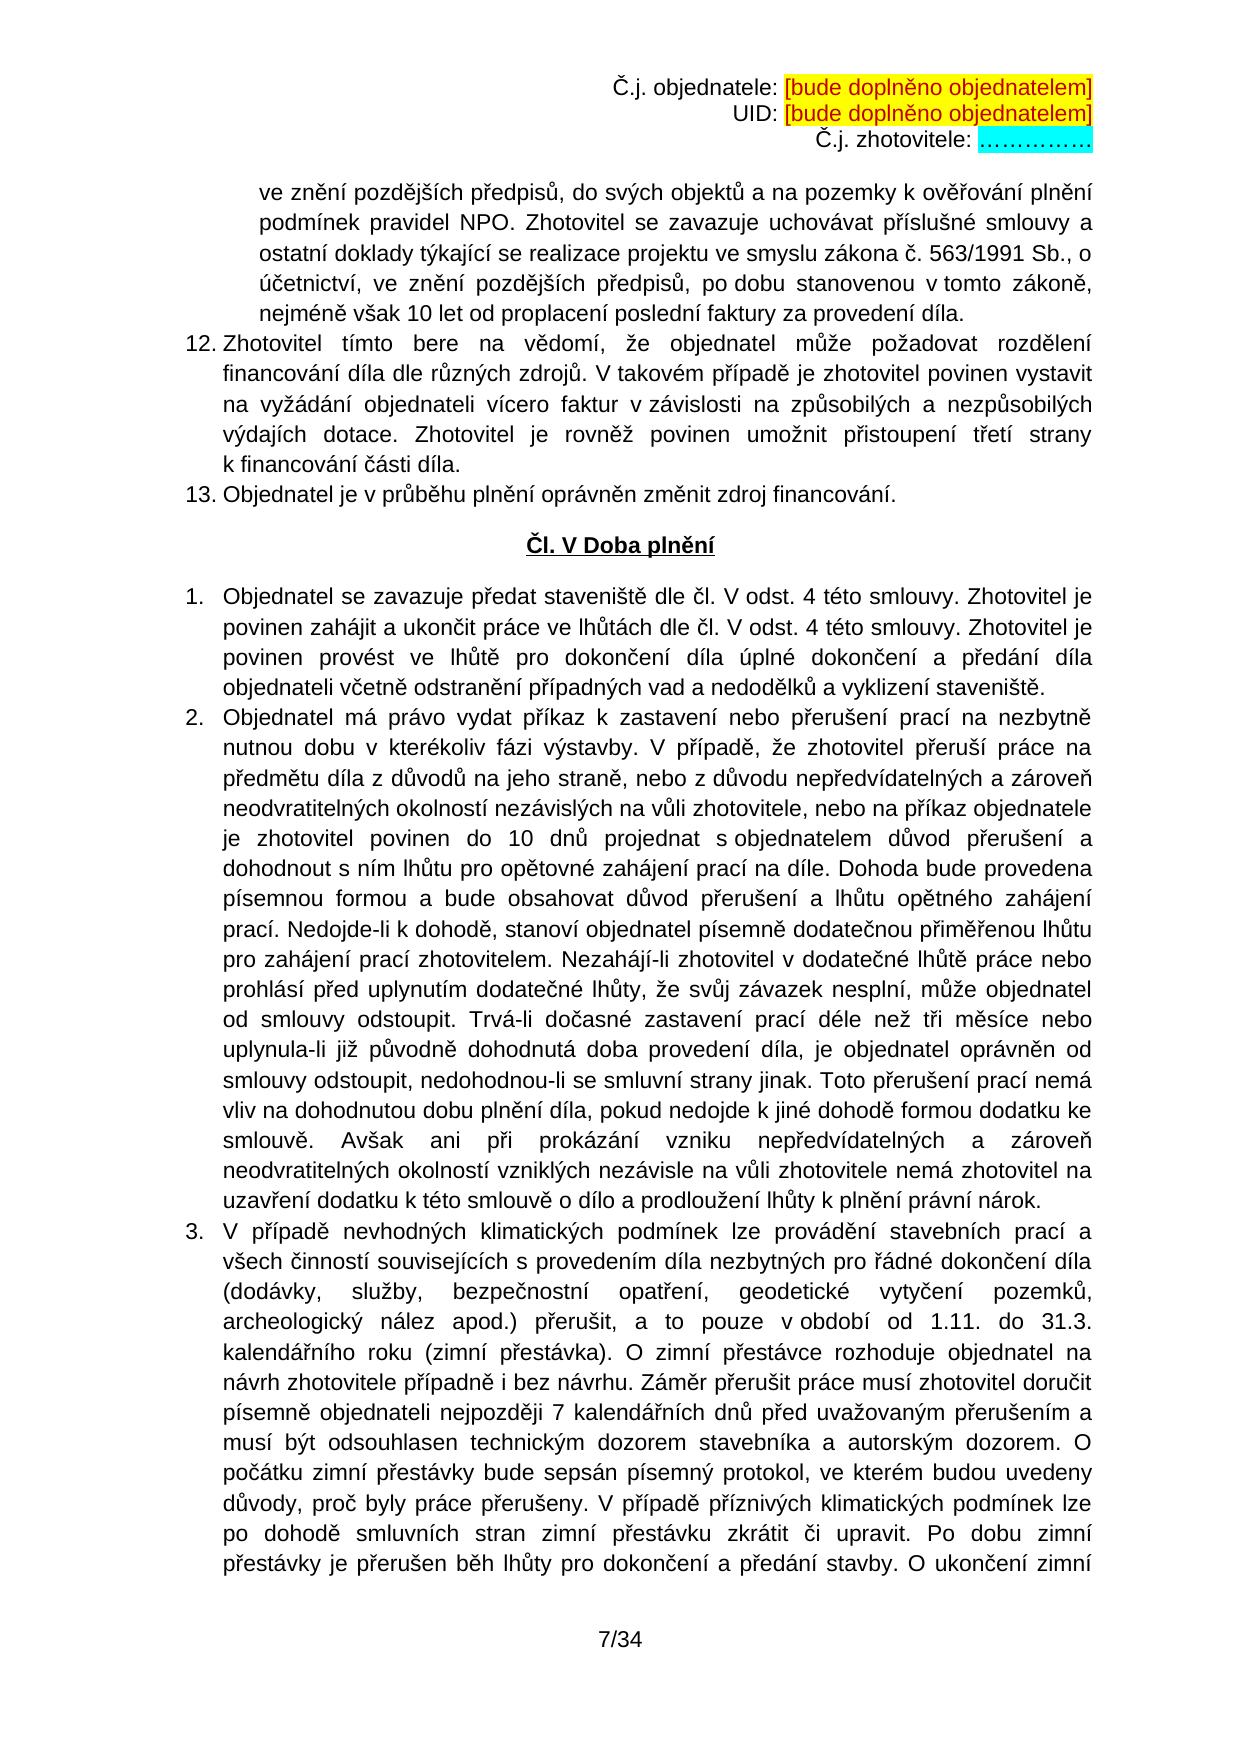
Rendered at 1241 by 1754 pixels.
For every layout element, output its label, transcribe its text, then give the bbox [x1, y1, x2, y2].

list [185, 1218, 1093, 1576]
list Zhotovitel tímto bere na vědomí, že objednatel může požadovat rozdělení financování díla dle různých zdrojů. V takovém případě je zhotovitel povinen vystavit na vyžádání objednateli vícero faktur v závislosti na způsobilých a nezpůsobilých výdajích dotace. Zhotovitel je rovněž povinen umožnit přistoupení třetí strany k financování části díla. [185, 330, 1093, 477]
list Objednatel je v průběhu plnění oprávněn změnit zdroj financování. [185, 481, 1093, 508]
text Čl. V Doba plnění [148, 532, 1093, 559]
list Objednatel se zavazuje předat staveniště dle čl. V odst. 4 této smlouvy. Zhotovitel je povinen zahájit a ukončit práce ve lhůtách dle čl. V odst. 4 této smlouvy. Zhotovitel je povinen provést ve lhůtě pro dokončení díla úplné dokončení a předání díla objednateli včetně odstranění případných vad a nedodělků a vyklizení staveniště. [185, 583, 1093, 700]
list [221, 179, 1093, 326]
list Objednatel má právo vydat příkaz k zastavení nebo přerušení prací na nezbytně nutnou dobu v kterékoliv fázi výstavby. V případě, že zhotovitel přeruší práce na předmětu díla z důvodů na jeho straně, nebo z důvodu nepředvídatelných a zároveň neodvratitelných okolností nezávislých na vůli zhotovitele, nebo na příkaz objednatele je zhotovitel povinen do 10 dnů projednat s objednatelem důvod přerušení a dohodnout s ním lhůtu pro opětovné zahájení prací na díle. Dohoda bude provedena písemnou formou a bude obsahovat důvod přerušení a lhůtu opětného zahájení prací. Nedojde-li k dohodě, stanoví objednatel písemně dodatečnou přiměřenou lhůtu pro zahájení prací zhotovitelem. Nezahájí-li zhotovitel v dodatečné lhůtě práce nebo prohlásí před uplynutím dodatečné lhůty, že svůj závazek nesplní, může objednatel od smlouvy odstoupit. Trvá-li dočasné zastavení prací déle než tři měsíce nebo uplynula-li již původně dohodnutá doba provedení díla, je objednatel oprávněn od smlouvy odstoupit, nedohodnou-li se smluvní strany jinak. Toto přerušení prací nemá vliv na dohodnutou dobu plnění díla, pokud nedojde k jiné dohodě formou dodatku ke smlouvě. Avšak ani při prokázání vzniku nepředvídatelných a zároveň neodvratitelných okolností vzniklých nezávisle na vůli zhotovitele nemá zhotovitel na uzavření dodatku k této smlouvě o dílo a prodloužení lhůty k plnění právní nárok. [185, 704, 1093, 1214]
